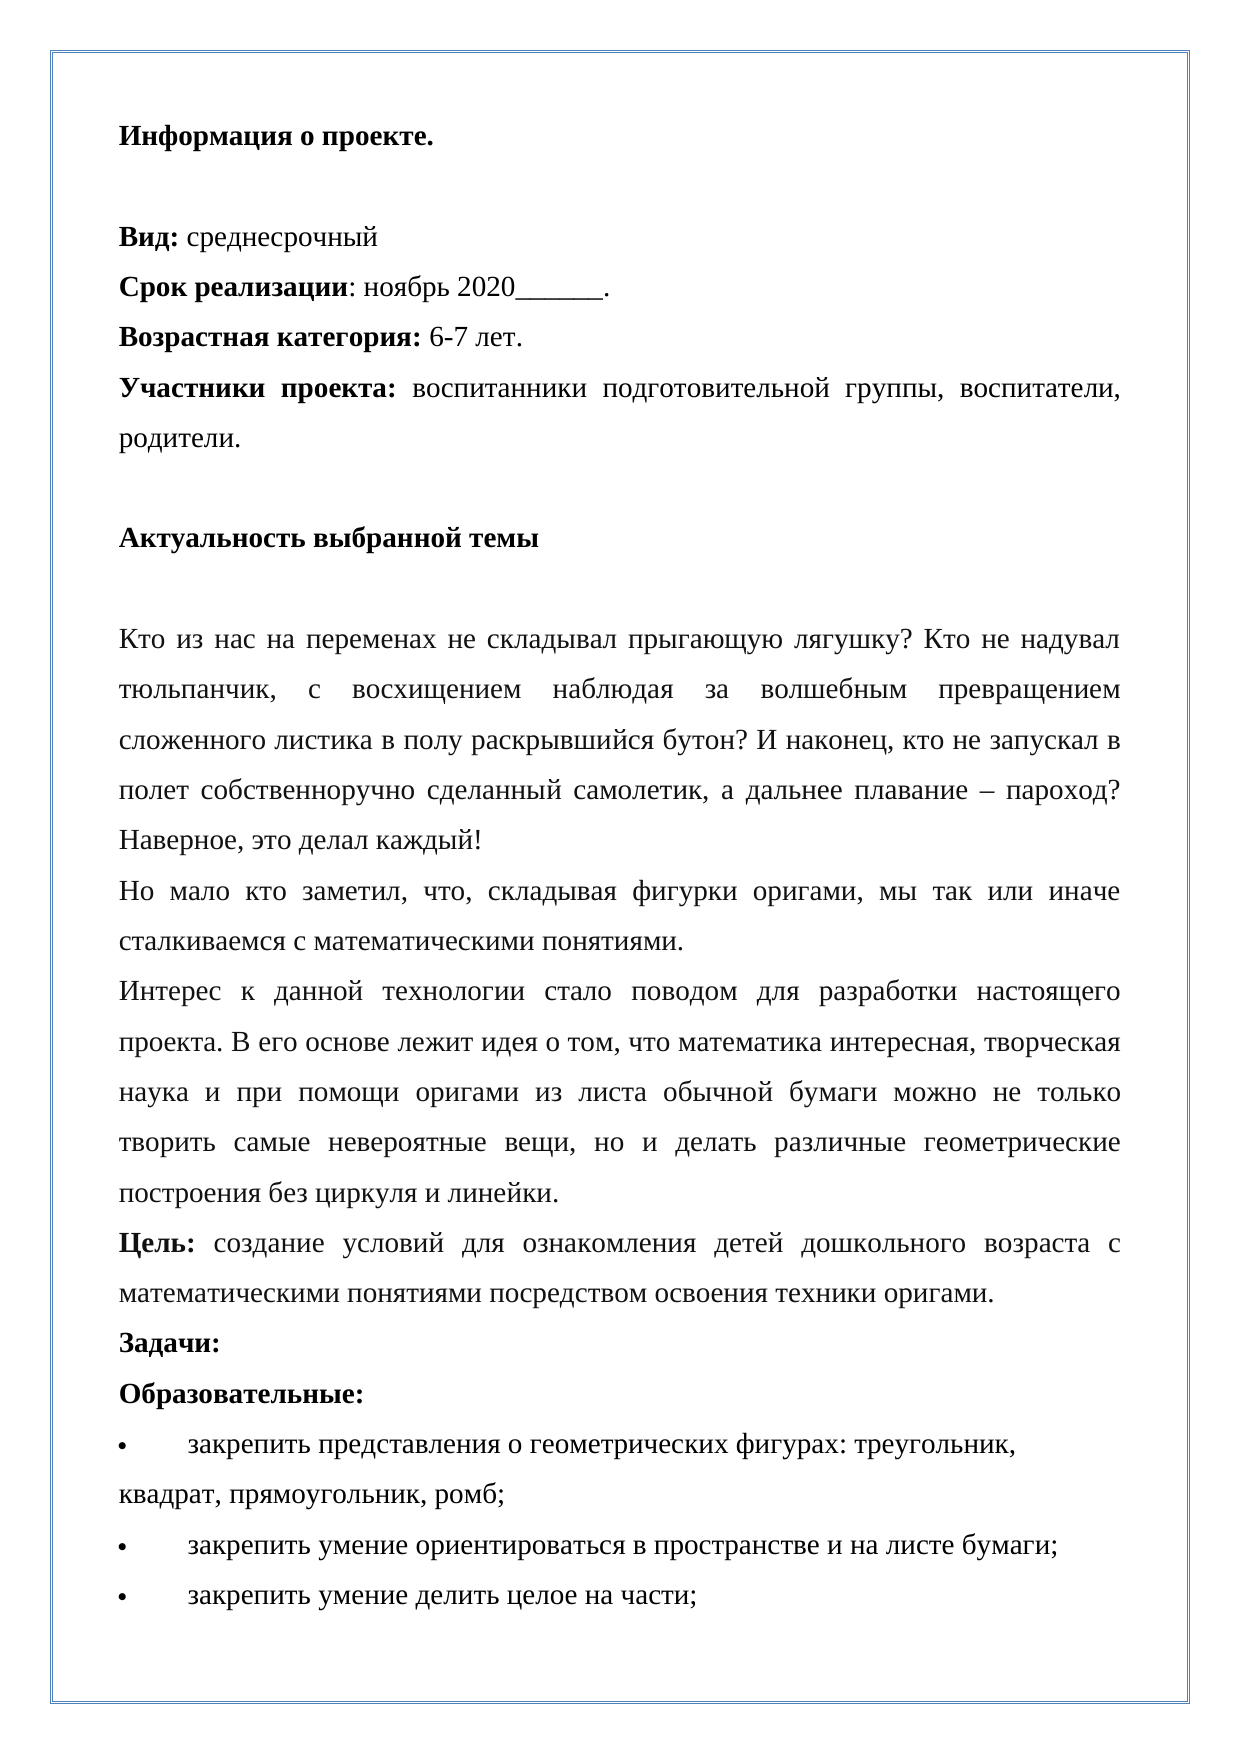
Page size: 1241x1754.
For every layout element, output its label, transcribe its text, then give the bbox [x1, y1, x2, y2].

text Вид: среднесрочный [118, 219, 1122, 252]
text Интерес к данной технологии стало поводом для разработки настоящего проекта. В его основе лежит идея о том, что математика интересная, творческая наука и при помощи оригами из листа обычной бумаги можно не только творить самые невероятные вещи, но и делать различные геометрические построения без циркуля и линейки. [118, 1141, 1122, 1208]
text Цель: создание условий для ознакомления детей дошкольного возраста с математическими понятиями посредством освоения техники оригами. [118, 1225, 1122, 1309]
text Актуальность выбранной темы [118, 521, 1122, 554]
text Образовательные: [118, 1376, 1122, 1409]
list закрепить представления о геометрических фигурах: треугольник, квадрат, прямоугольник, ромб; [118, 1426, 1122, 1510]
list закрепить умение делить целое на части; [118, 1577, 1122, 1611]
text Но мало кто заметил, что, складывая фигурки оригами, мы так или иначе сталкиваемся с математическими понятиями. [118, 873, 1122, 957]
text Информация о проекте. [118, 118, 1122, 152]
text Задачи: [118, 1326, 1122, 1359]
text Кто из нас на переменах не складывал прыгающую лягушку? Кто не надувал тюльпанчик, с восхищением наблюдая за волшебным превращением сложенного листика в полу раскрывшийся бутон? И наконец, кто не запускал в полет собственноручно сделанный самолетик, а дальнее плавание – пароход? Наверное, это делал каждый! [118, 688, 1122, 856]
text Срок реализации: ноябрь 2020______. [118, 269, 1122, 303]
text Кто из нас на переменах не складывал прыгающую лягушку? Кто не надувал тюльпанчик, с восхищением наблюдая за волшебным превращением сложенного листика в полу раскрывшийся бутон? И наконец, кто не запускал в полет собственноручно сделанный самолетик, а дальнее плавание – пароход? Наверное, это делал каждый! [118, 621, 1122, 685]
text Интерес к данной технологии стало поводом для разработки настоящего проекта. В его основе лежит идея о том, что математика интересная, творческая наука и при помощи оригами из листа обычной бумаги можно не только творить самые невероятные вещи, но и делать различные геометрические построения без циркуля и линейки. [118, 973, 1122, 1138]
text Возрастная категория: 6-7 лет. [118, 319, 1122, 353]
list закрепить умение ориентироваться в пространстве и на листе бумаги; [118, 1527, 1122, 1560]
text Участники проекта: воспитанники подготовительной группы, воспитатели, родители. [118, 370, 1122, 453]
